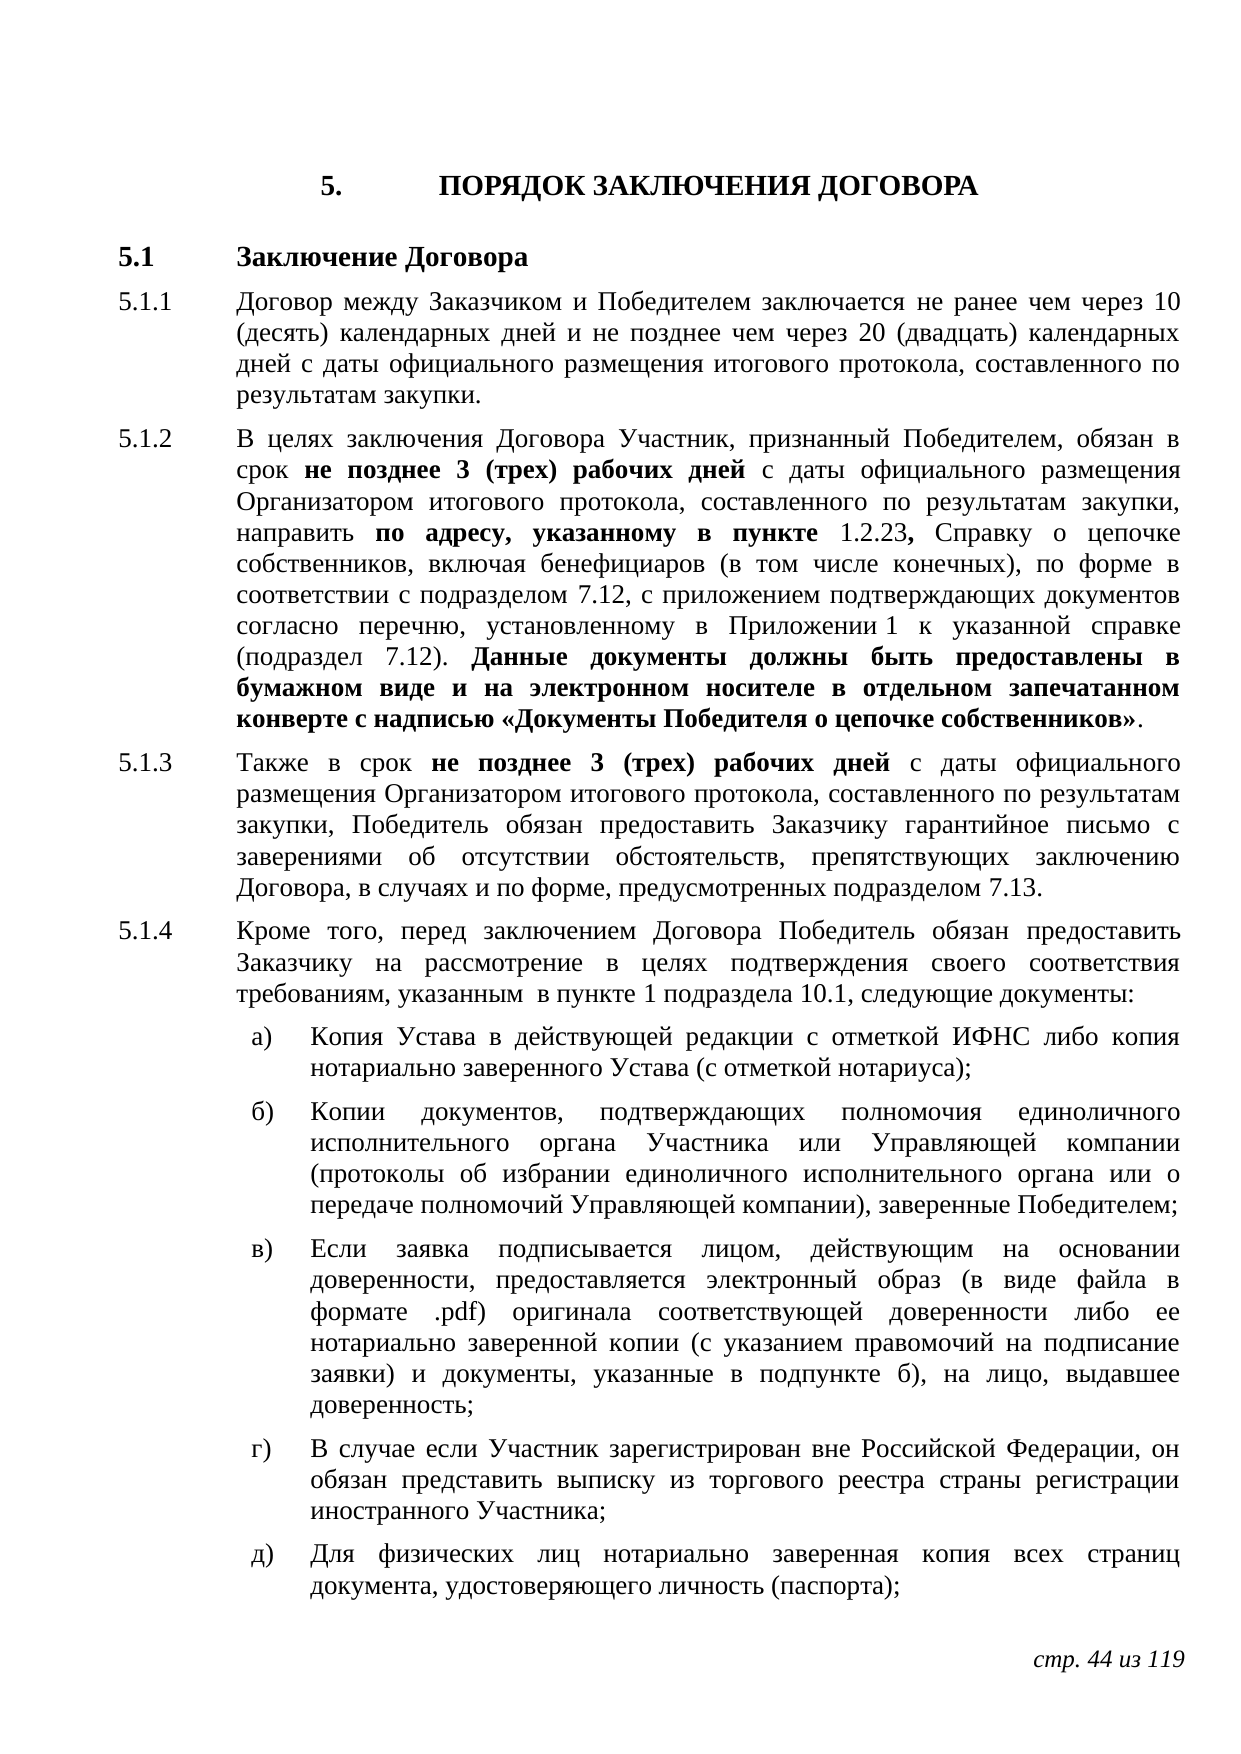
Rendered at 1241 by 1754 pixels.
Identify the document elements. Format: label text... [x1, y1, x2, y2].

text В целях заключения Договора Участник, признанный Победителем, обязан в срок не позднее 3 (трех) рабочих дней с даты официального размещения Организатором итогового протокола, составленного по результатам закупки, направить по адресу, указанному в пункте 1.2.23, Справку о цепочке собственников, включая бенефициаров (в том числе конечных), по форме в соответствии с подразделом 7.12, с приложением подтверждающих документов согласно перечню, установленному в Приложении 1 к указанной справке (подраздел 7.12). Данные документы должны быть предоставлены в бумажном виде и на электронном носителе в отдельном запечатанном конверте с надписью «Документы Победителя о цепочке собственников». [118, 422, 1181, 734]
subtitle ПОРЯДОК ЗАКЛЮЧЕНИЯ ДОГОВОРА [118, 168, 1181, 202]
text Договор между Заказчиком и Победителем заключается не ранее чем через 10 (десять) календарных дней и не позднее чем через 20 (двадцать) календарных дней с даты официального размещения итогового протокола, составленного по результатам закупки. [118, 285, 1181, 410]
list Кроме того, перед заключением Договора Победитель обязан предоставить Заказчику на рассмотрение в целях подтверждения своего соответствия требованиям, указанным в пункте 1 подраздела 10.1, следующие документы: [118, 914, 1181, 1008]
subtitle Заключение Договора [118, 239, 1181, 273]
text Также в срок не позднее 3 (трех) рабочих дней с даты официального размещения Организатором итогового протокола, составленного по результатам закупки, Победитель обязан предоставить Заказчику гарантийное письмо с заверениями об отсутствии обстоятельств, препятствующих заключению Договора, в случаях и по форме, предусмотренных подразделом 7.13. [118, 746, 1181, 902]
list Копии документов, подтверждающих полномочия единоличного исполнительного органа Участника или Управляющей компании (протоколы об избрании единоличного исполнительного органа или о передаче полномочий Управляющей компании), заверенные Победителем; [251, 1095, 1181, 1220]
list В случае если Участник зарегистрирован вне Российской Федерации, он обязан представить выписку из торгового реестра страны регистрации иностранного Участника; [251, 1432, 1181, 1525]
list Если заявка подписывается лицом, действующим на основании доверенности, предоставляется электронный образ (в виде файла в формате .pdf) оригинала соответствующей доверенности либо ее нотариально заверенной копии (с указанием правомочий на подписание заявки) и документы, указанные в подпункте б), на лицо, выдавшее доверенность; [251, 1232, 1181, 1419]
list Для физических лиц нотариально заверенная копия всех страниц документа, удостоверяющего личность (паспорта); [251, 1538, 1181, 1600]
list Копия Устава в действующей редакции с отметкой ИФНС либо копия нотариально заверенного Устава (с отметкой нотариуса); [251, 1020, 1181, 1083]
